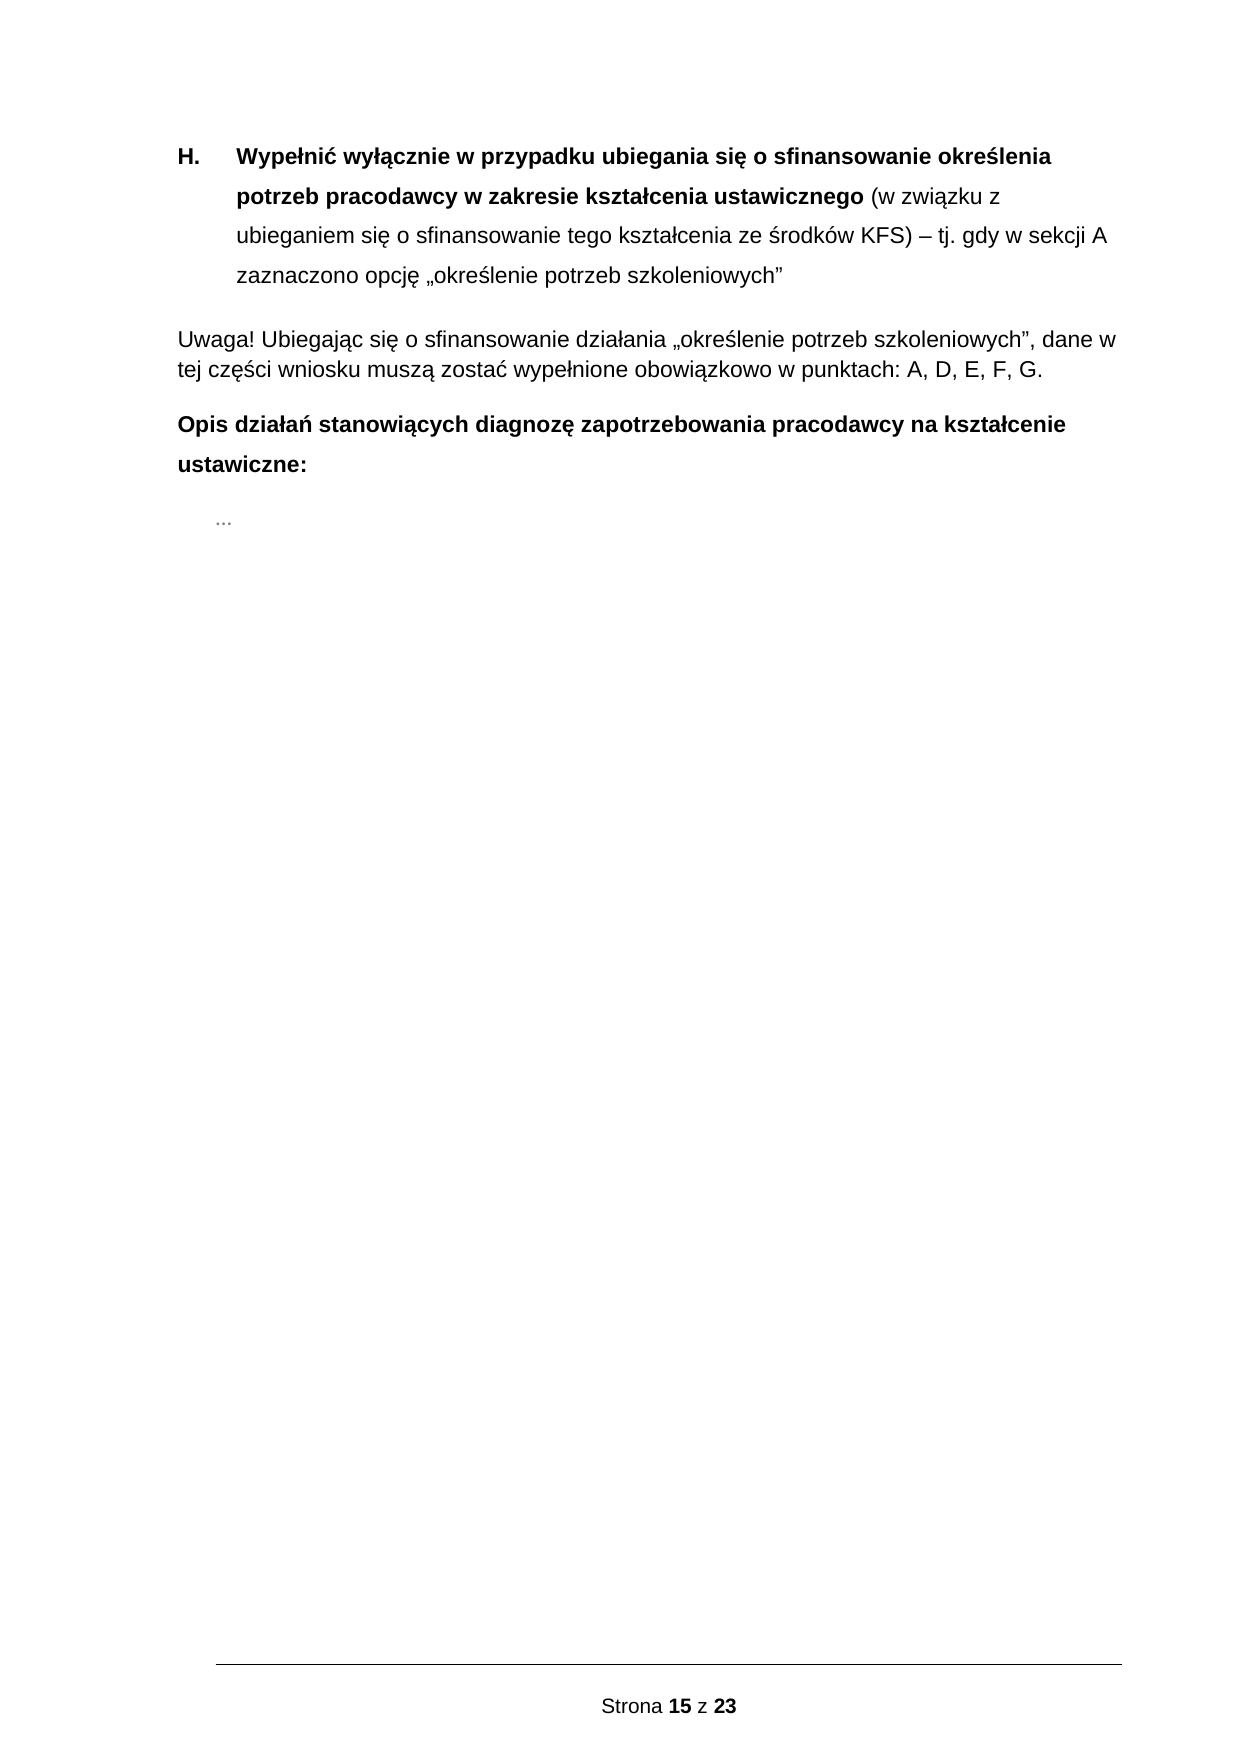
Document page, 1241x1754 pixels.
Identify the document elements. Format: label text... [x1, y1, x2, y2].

list Wypełnić wyłącznie w przypadku ubiegania się o sfinansowanie określenia potrzeb pracodawcy w zakresie kształcenia ustawicznego (w związku z ubieganiem się o sfinansowanie tego kształcenia ze środków KFS) – tj. gdy w sekcji A zaznaczono opcję „określenie potrzeb szkoleniowych” [177, 143, 1122, 288]
text Opis działań stanowiących diagnozę zapotrzebowania pracodawcy na kształcenie ustawiczne: [177, 411, 1122, 477]
text Uwaga! Ubiegając się o sfinansowanie działania „określenie potrzeb szkoleniowych”, dane w tej części wniosku muszą zostać wypełnione obowiązkowo w punktach: A, D, E, F, G. [177, 326, 1122, 383]
